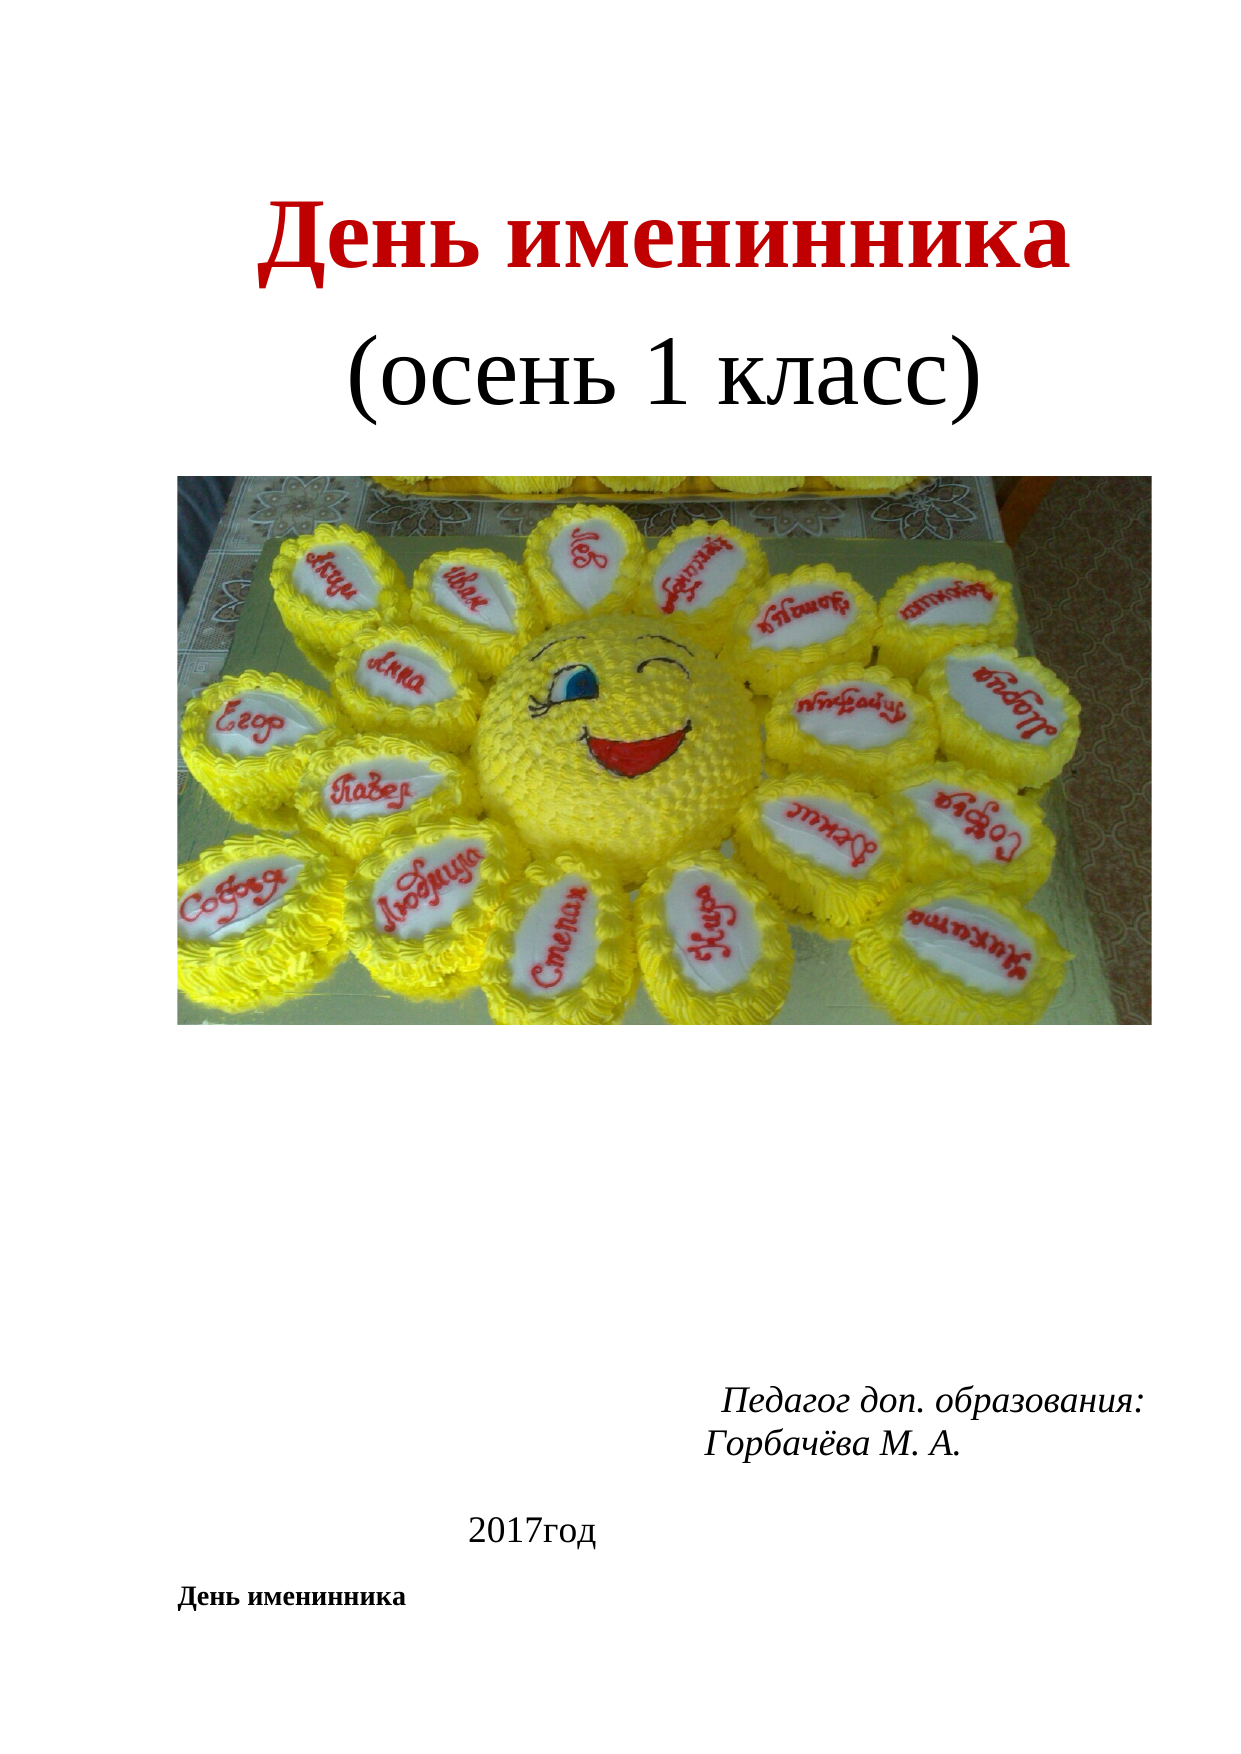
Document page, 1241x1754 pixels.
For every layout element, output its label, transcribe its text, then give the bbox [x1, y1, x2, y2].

text (осень 1 класс) [177, 311, 1152, 426]
text Горбачёва М. А. [177, 1421, 1152, 1464]
picture [177, 476, 1152, 1025]
text День именинника [177, 1579, 1152, 1611]
text День именинника [177, 174, 1152, 289]
text Педагог доп. образования: [177, 1378, 1152, 1421]
text 2017год [177, 1507, 1152, 1550]
